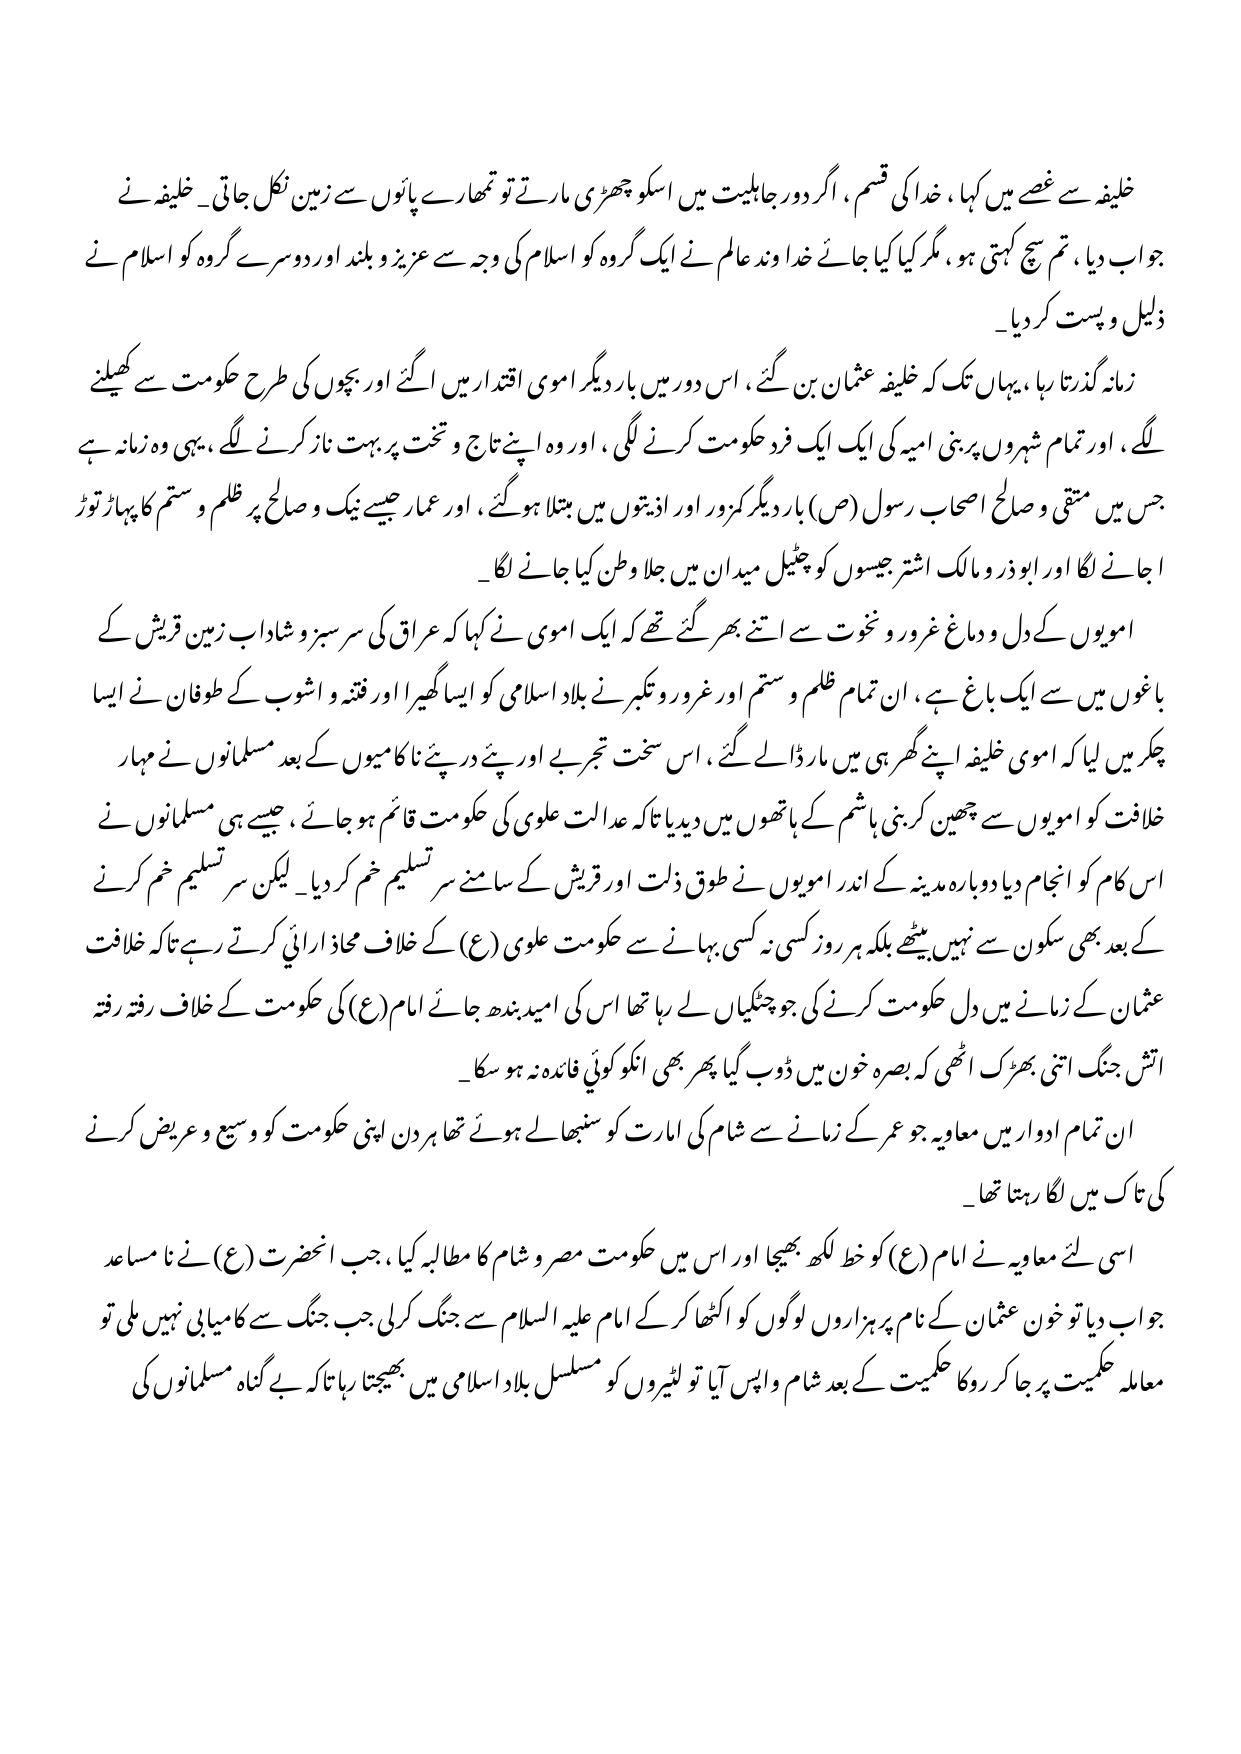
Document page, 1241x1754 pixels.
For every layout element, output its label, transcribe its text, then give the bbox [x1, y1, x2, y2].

text ان تمام ادوار ميں معاويہ جو عمر كے زمانے سے شام كى امارت كو سنبھالے ہوئے تھا ہر دن اپنى حكومت كو وسيع و عريض كرنے كى تاك ميں لگا رہتا تھا _ [75, 1094, 1165, 1219]
text زمانہ گذرتا رہا ، يہاں تك كہ خليفہ عثمان بن گئے ، اس دور ميں بار ديگر اموى اقتدار ميں اگئے اور بچوں كى طرح حكومت سے كھيلنے لگے ، اور تمام شہروں پر بنى اميہ كى ايك ايك فرد حكومت كرنے لگى ، اور وہ اپنے تاج و تخت پر بہت ناز كرنے لگے ، يہى وہ زمانہ ہے جس ميں متقى و صالح اصحاب رسول (ص) بار ديگر كمزور اور اذيتوں ميں مبتلا ہوگئے ، اور عمار جيسے نيك و صالح پر ظلم و ستم كا پہاڑ توڑ ا جانے لگا اور ابو ذر و مالك اشتر جيسوں كو چٹيل ميدان ميں جلا وطن كيا جانے لگا _ [75, 344, 1165, 594]
text اسى لئے معاويہ نے امام (ع) كو خط لكھ بھيجا اور اس ميں حكومت مصر و شام كا مطالبہ كيا ، جب انحضرت (ع) نے نا مساعد جواب ديا تو خون عثمان كے نام پر ہزاروں لوگوں كو اكٹھا كر كے امام عليہ السلام سے جنگ كرلى جب جنگ سے كاميابى نہيں ملى تو معاملہ حكميت پر جا كر روكا حكميت كے بعد شام واپس آيا تو لٹيروں كو مسلسل بلاد اسلامى ميں بھيجتا رہا تاكہ بے گناہ مسلمانوں كى [75, 1219, 1165, 1406]
text امويوں كے دل و دماغ غرور و نخوت سے اتنے بھر گئے تھے كہ ايك اموى نے كہا كہ عراق كى سر سبز و شاداب زمين قريش كے باغوں ميں سے ايك باغ ہے ، ان تمام ظلم و ستم اور غرور و تكبر نے بلاد اسلامى كو ايسا گھيرا اور فتنہ و اشوب كے طوفان نے ايسا چكر ميں ليا كہ اموى خليفہ اپنے گھر ہى ميں مار ڈالے گئے ، اس سخت تجربے اور پئے در پئے نا كاميوں كے بعد مسلمانوں نے مہار خلافت كو امويوں سے چھين كر بنى ہاشم كے ہاتھوں ميں ديديا تاكہ عدالت علوى كى حكومت قائم ہو جائے ، جيسے ہى مسلمانوں نے اس كام كو انجام ديا دوبارہ مدينہ كے اندر امويوں نے طوق ذلت اور قريش كے سامنے سر تسليم خم كر ديا _ ليكن سر تسليم خم كرنے كے بعد بھى سكون سے نہيں بيٹھے بلكہ ہر روز كسى نہ كسى بہانے سے حكومت علوى (ع) كے خلاف محاذ ارائي كرتے رہے تاكہ خلافت عثمان كے زمانے ميں دل حكومت كرنے كى جو چٹكياں لے رہا تھا اس كى اميد بندھ جائے امام(ع) كى حكومت كے خلاف رفتہ رفتہ اتش جنگ اتنى بھڑك اٹھى كہ بصرہ خون ميں ڈوب گيا پھر بھى انكو كوئي فائدہ نہ ہو سكا _ [75, 594, 1165, 1094]
text خليفہ سے غصے ميں كہا ، خدا كى قسم ، اگر دور جاہليت ميں اسكو چھڑ ى مارتے تو تمھارے پائوں سے زمين نكل جاتى _ خليفہ نے جواب ديا ، تم سچ كہتى ہو ، مگر كيا كيا جائے خدا وند عالم نے ايك گروہ كو اسلام كى وجہ سے عزيز و بلند اور دوسرے گروہ كو اسلام نے ذليل و پست كر ديا _ [75, 156, 1165, 344]
